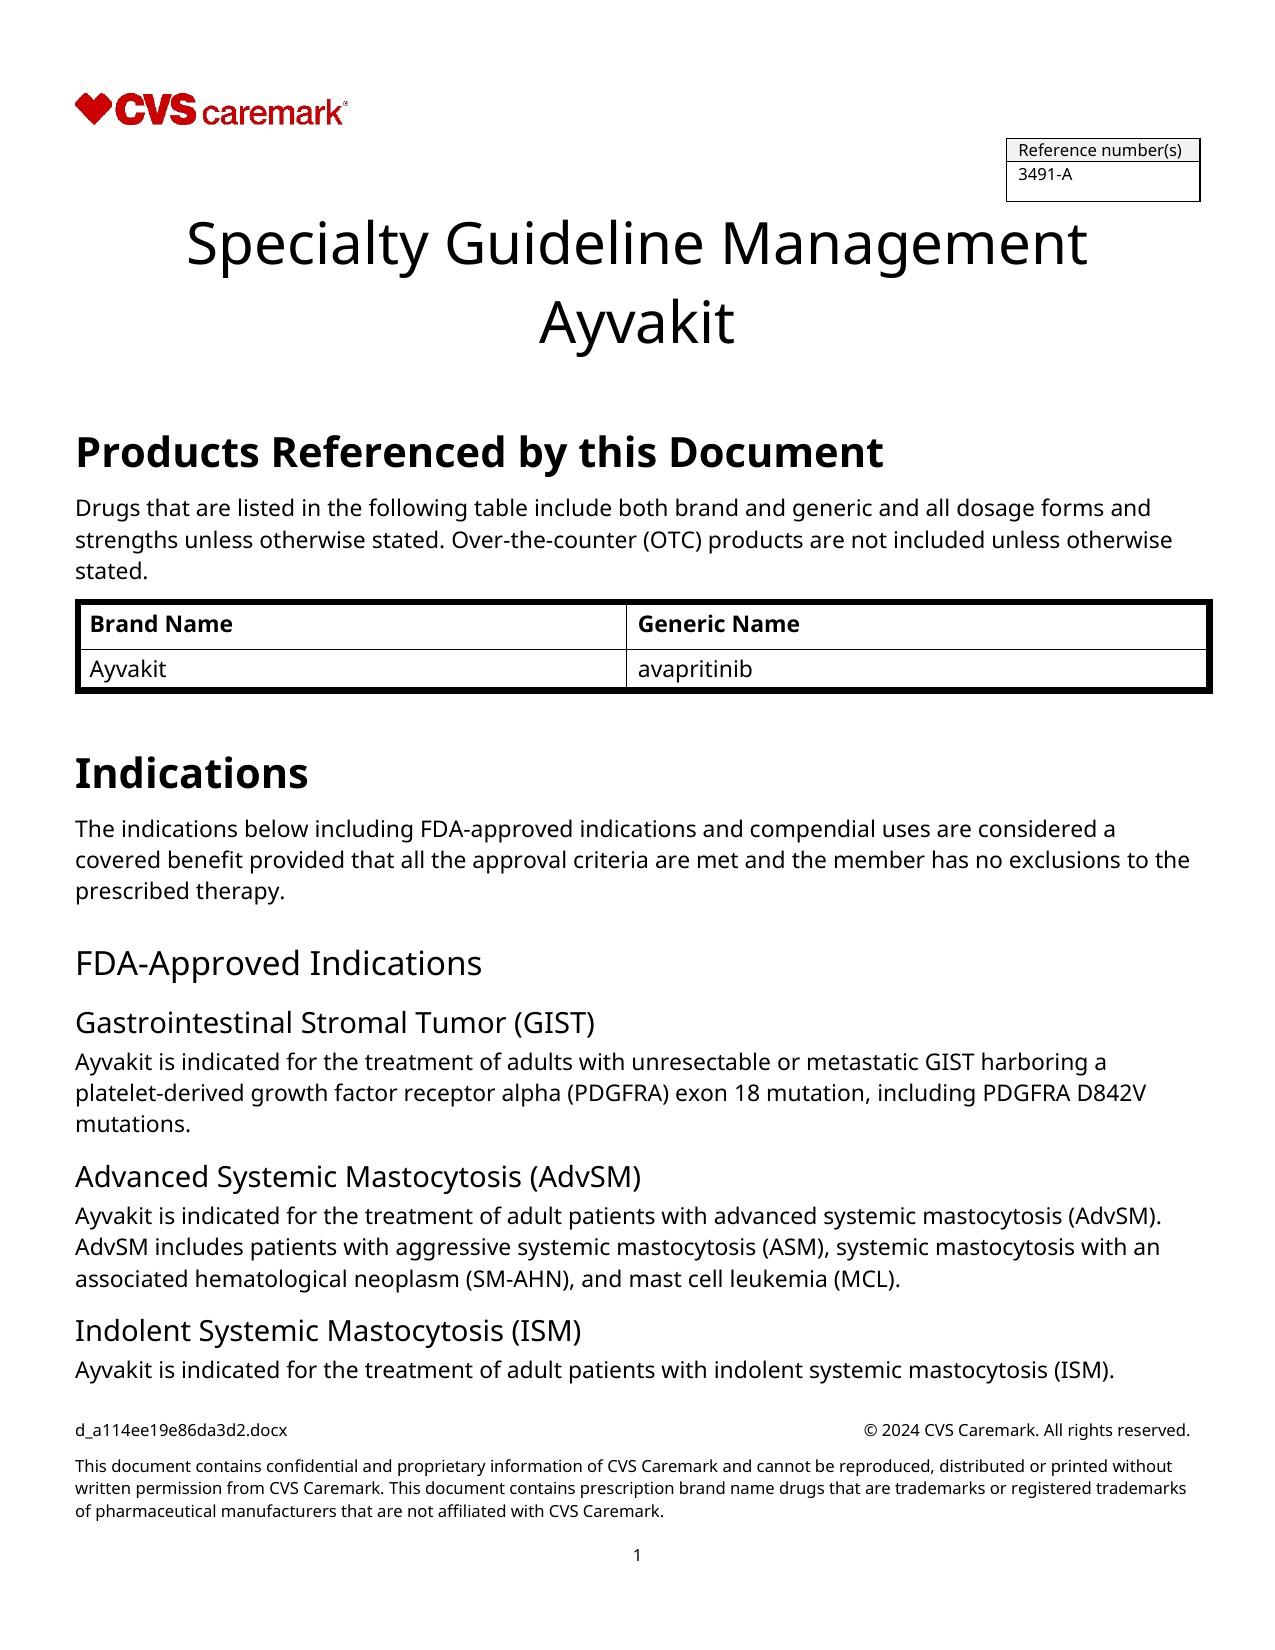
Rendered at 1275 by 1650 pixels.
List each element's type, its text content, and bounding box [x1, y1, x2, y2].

subtitle Gastrointestinal Stromal Tumor (GIST) [75, 1002, 1200, 1042]
table_header Generic Name [627, 605, 1206, 648]
table_header Reference number(s) [1007, 139, 1199, 161]
text Ayvakit is indicated for the treatment of adult patients with indolent systemic mastocytosis (ISM). [75, 1354, 1200, 1386]
table_cell Ayvakit [81, 650, 626, 687]
subtitle Products Referenced by this Document [75, 423, 1200, 480]
text The indications below including FDA-approved indications and compendial uses are considered a covered benefit provided that all the approval criteria are met and the member has no exclusions to the prescribed therapy. [75, 813, 1200, 907]
subtitle Specialty Guideline Management Ayvakit [75, 202, 1200, 361]
subtitle Advanced Systemic Mastocytosis (AdvSM) [75, 1156, 1200, 1196]
text Drugs that are listed in the following table include both brand and generic and all dosage forms and strengths unless otherwise stated. Over-the-counter (OTC) products are not included unless otherwise stated. [75, 492, 1200, 586]
text Ayvakit is indicated for the treatment of adult patients with advanced systemic mastocytosis (AdvSM). AdvSM includes patients with aggressive systemic mastocytosis (ASM), systemic mastocytosis with an associated hematological neoplasm (SM-AHN), and mast cell leukemia (MCL). [75, 1200, 1200, 1294]
subtitle Indolent Systemic Mastocytosis (ISM) [75, 1311, 1200, 1350]
table_header Brand Name [81, 605, 626, 648]
table_cell 3491-A [1007, 162, 1199, 201]
text Ayvakit is indicated for the treatment of adults with unresectable or metastatic GIST harboring a platelet-derived growth factor receptor alpha (PDGFRA) exon 18 mutation, including PDGFRA D842V mutations. [75, 1046, 1200, 1139]
subtitle FDA-Approved Indications [75, 940, 1200, 985]
subtitle Indications [75, 743, 1200, 800]
table_cell avapritinib [627, 650, 1206, 687]
picture [75, 93, 348, 125]
